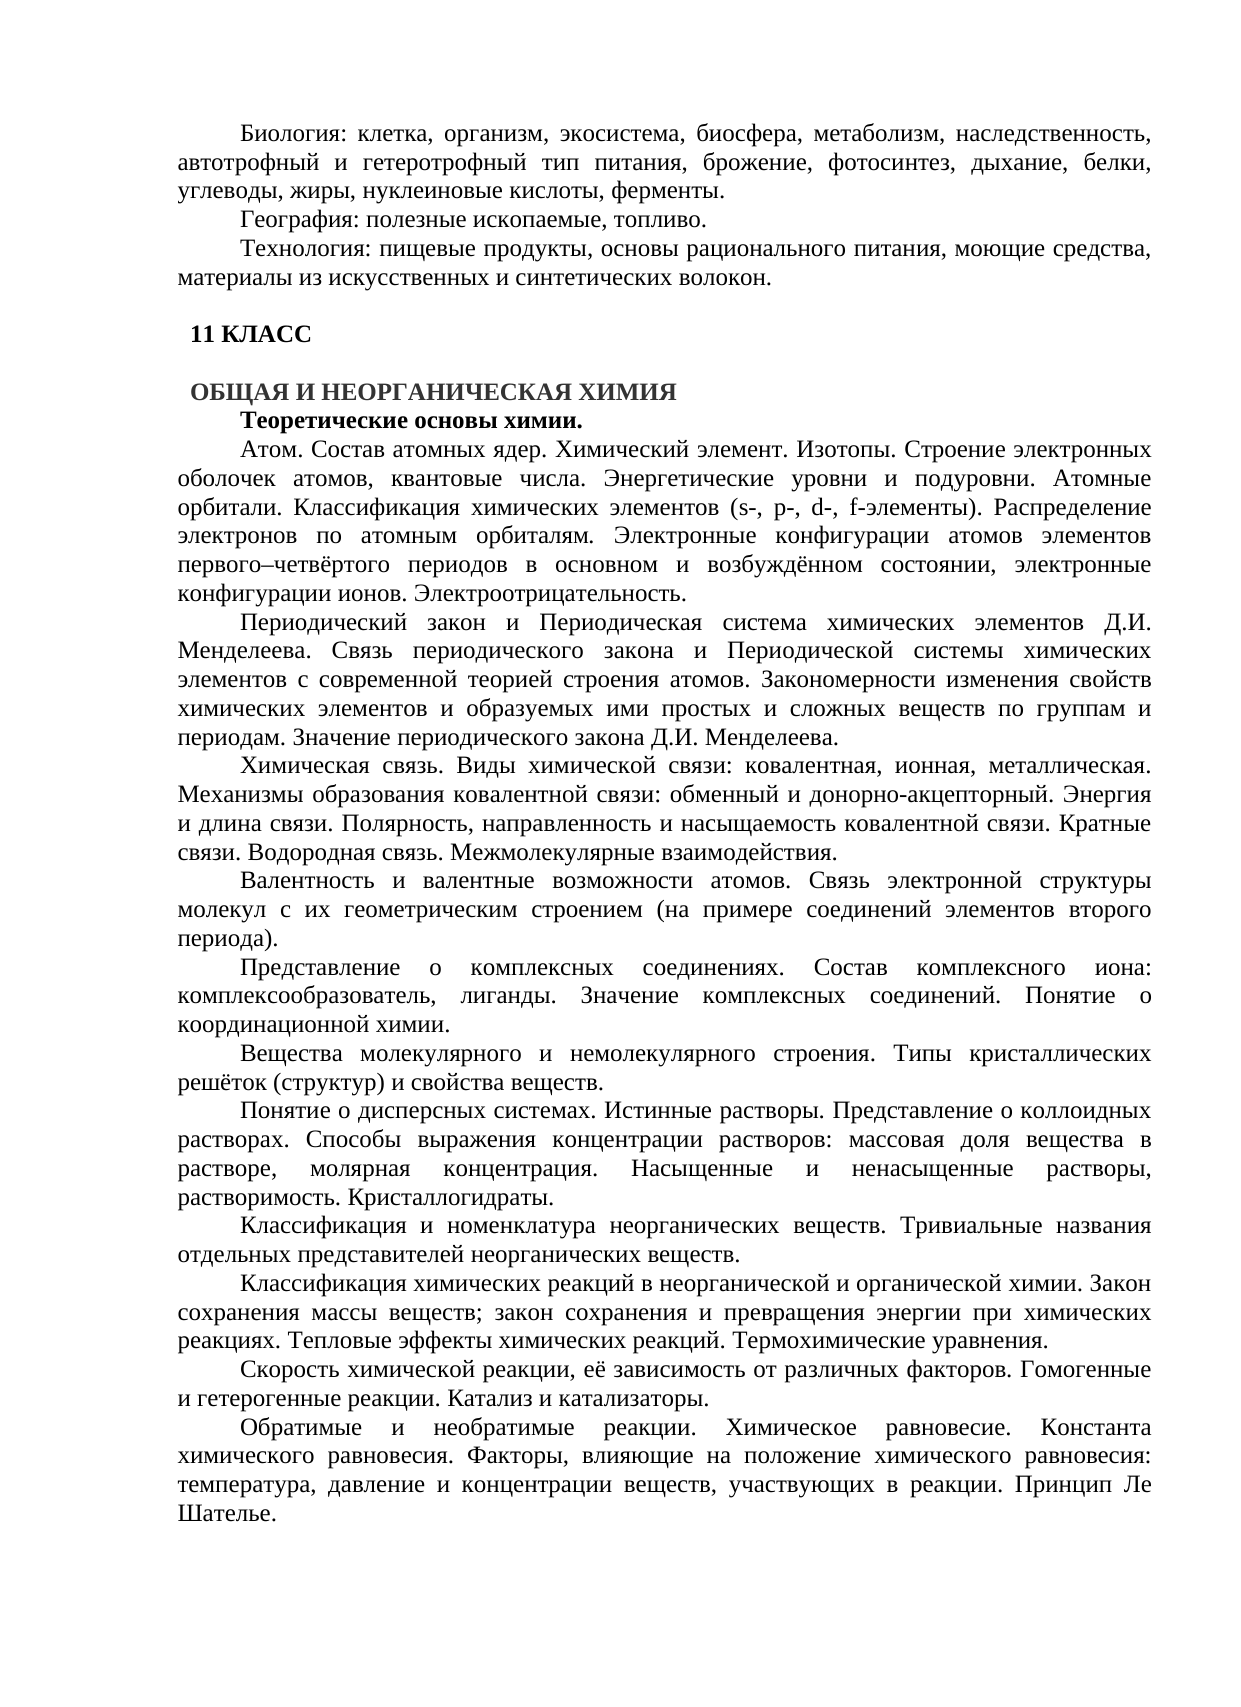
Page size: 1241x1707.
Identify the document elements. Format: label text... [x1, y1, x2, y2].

text Обратимые и необратимые реакции. Химическое равновесие. Константа химического равновесия. Факторы, влияющие на положение химического равновесия: температура, давление и концентрации веществ, участвующих в реакции. Принцип Ле Шателье. [177, 1412, 1152, 1527]
text Скорость химической реакции, её зависимость от различных факторов. Гомогенные и гетерогенные реакции. Катализ и катализаторы. [177, 1354, 1152, 1412]
text Атом. Состав атомных ядер. Химический элемент. Изотопы. Строение электронных оболочек атомов, квантовые числа. Энергетические уровни и подуровни. Атомные орбитали. Классификация химических элементов (s-, p-, d-, f-элементы). Распределение электронов по атомным орбиталям. Электронные конфигурации атомов элементов первого–четвёртого периодов в основном и возбуждённом состоянии, электронные конфигурации ионов. Электроотрицательность. [177, 434, 1152, 607]
text Периодический закон и Периодическая система химических элементов Д.И. Менделеева. Связь периодического закона и Периодической системы химических элементов с современной теорией строения атомов. Закономерности изменения свойств химических элементов и образуемых ими простых и сложных веществ по группам и периодам. Значение периодического закона Д.И. Менделеева. [177, 607, 1152, 751]
text Понятие о дисперсных системах. Истинные растворы. Представление о коллоидных растворах. Способы выражения концентрации растворов: массовая доля вещества в растворе, молярная концентрация. Насыщенные и ненасыщенные растворы, растворимость. Кристаллогидраты. [177, 1096, 1152, 1211]
text Классификация и номенклатура неорганических веществ. Тривиальные названия отдельных представителей неорганических веществ. [177, 1211, 1152, 1268]
text Валентность и валентные возможности атомов. Связь электронной структуры молекул с их геометрическим строением (на примере соединений элементов второго периода). [177, 866, 1152, 952]
text ОБЩАЯ И НЕОРГАНИЧЕСКАЯ ХИМИЯ [190, 377, 1152, 406]
text Вещества молекулярного и немолекулярного строения. Типы кристаллических решёток (структур) и свойства веществ. [177, 1038, 1152, 1096]
text 11 КЛАСС [190, 319, 1152, 348]
text Биология: клетка, организм, экосистема, биосфера, метаболизм, наследственность, автотрофный и гетеротрофный тип питания, брожение, фотосинтез, дыхание, белки, углеводы, жиры, нуклеиновые кислоты, ферменты. [177, 118, 1152, 204]
text Технология: пищевые продукты, основы рационального питания, моющие средства, материалы из искусственных и синтетических волокон. [177, 233, 1152, 291]
text География: полезные ископаемые, топливо. [177, 204, 1152, 233]
text Химическая связь. Виды химической связи: ковалентная, ионная, металлическая. Механизмы образования ковалентной связи: обменный и донорно-акцепторный. Энергия и длина связи. Полярность, направленность и насыщаемость ковалентной связи. Кратные связи. Водородная связь. Межмолекулярные взаимодействия. [177, 751, 1152, 866]
text Классификация химических реакций в неорганической и органической химии. Закон сохранения массы веществ; закон сохранения и превращения энергии при химических реакциях. Тепловые эффекты химических реакций. Термохимические уравнения. [177, 1268, 1152, 1354]
text Теоретические основы химии. [177, 406, 1152, 434]
text Представление о комплексных соединениях. Состав комплексного иона: комплексообразователь, лиганды. Значение комплексных соединений. Понятие о координационной химии. [177, 952, 1152, 1038]
